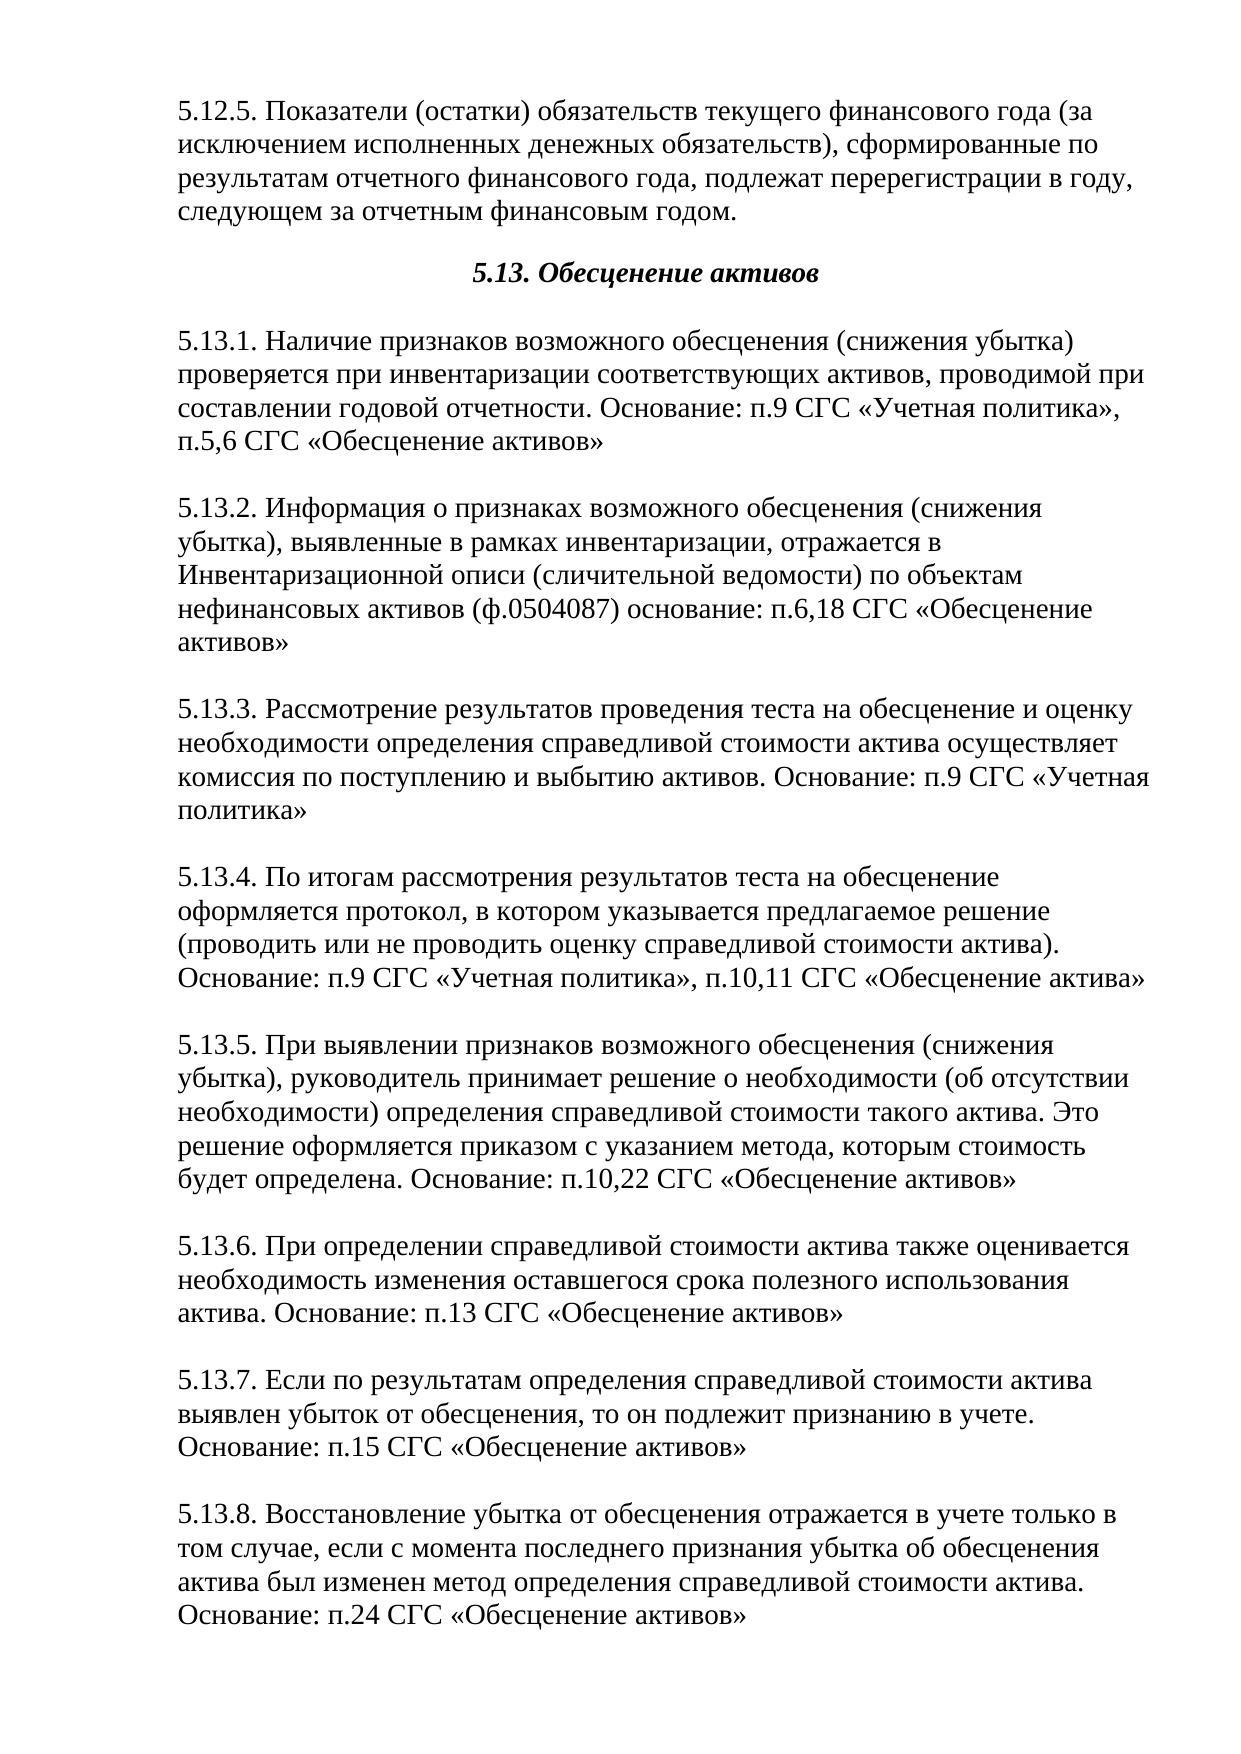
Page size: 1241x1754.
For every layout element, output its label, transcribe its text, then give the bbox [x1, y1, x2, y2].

text 5.12.5. Показатели (остатки) обязательств текущего финансового года (за исключением исполненных денежных обязательств), сформированные по результатам отчетного финансового года, подлежат перерегистрации в году, следующем за отчетным финансовым годом. [177, 93, 1152, 227]
text 5.13.2. Информация о признаках возможного обесценения (снижения убытка), выявленные в рамках инвентаризации, отражается в Инвентаризационной описи (сличительной ведомости) по объектам нефинансовых активов (ф.0504087) основание: п.6,18 СГС «Обесценение активов» [177, 490, 1152, 658]
text 5.13. Обесценение активов [177, 256, 1152, 289]
text 5.13.6. При определении справедливой стоимости актива также оценивается необходимость изменения оставшегося срока полезного использования актива. Основание: п.13 СГС «Обесценение активов» [177, 1228, 1152, 1329]
text 5.13.5. При выявлении признаков возможного обесценения (снижения убытка), руководитель принимает решение о необходимости (об отсутствии необходимости) определения справедливой стоимости такого актива. Это решение оформляется приказом с указанием метода, которым стоимость будет определена. Основание: п.10,22 СГС «Обесценение активов» [177, 1027, 1152, 1195]
text 5.13.3. Рассмотрение результатов проведения теста на обесценение и оценку необходимости определения справедливой стоимости актива осуществляет комиссия по поступлению и выбытию активов. Основание: п.9 СГС «Учетная политика» [177, 692, 1152, 826]
text 5.13.7. Если по результатам определения справедливой стоимости актива выявлен убыток от обесценения, то он подлежит признанию в учете. Основание: п.15 СГС «Обесценение активов» [177, 1362, 1152, 1463]
text 5.13.1. Наличие признаков возможного обесценения (снижения убытка) проверяется при инвентаризации соответствующих активов, проводимой при составлении годовой отчетности. Основание: п.9 СГС «Учетная политика», п.5,6 СГС «Обесценение активов» [177, 323, 1152, 457]
text 5.13.8. Восстановление убытка от обесценения отражается в учете только в том случае, если с момента последнего признания убытка об обесценения актива был изменен метод определения справедливой стоимости актива. Основание: п.24 СГС «Обесценение активов» [177, 1497, 1152, 1631]
text 5.13.4. По итогам рассмотрения результатов теста на обесценение оформляется протокол, в котором указывается предлагаемое решение (проводить или не проводить оценку справедливой стоимости актива). Основание: п.9 СГС «Учетная политика», п.10,11 СГС «Обесценение актива» [177, 859, 1152, 993]
